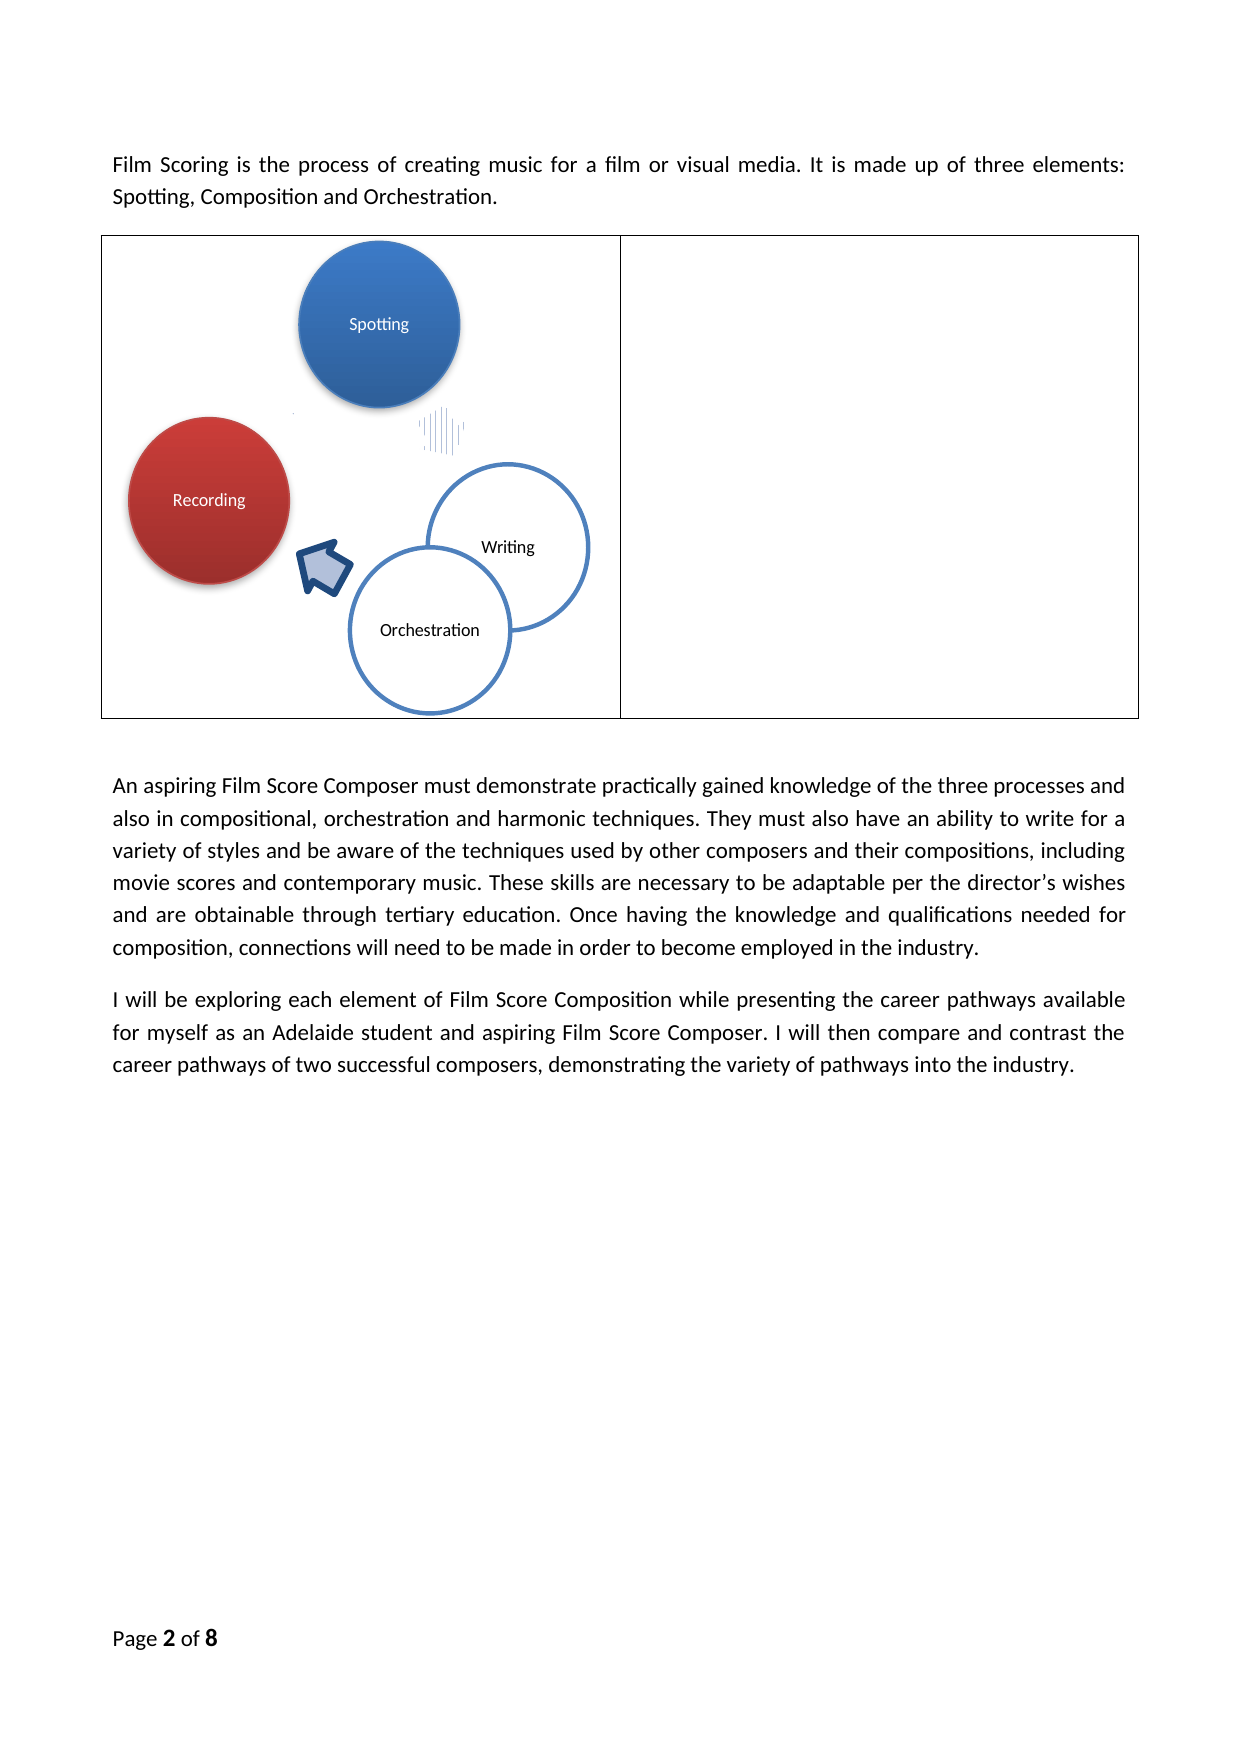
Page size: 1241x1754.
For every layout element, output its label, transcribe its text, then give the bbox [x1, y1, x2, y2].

table_header [621, 236, 1138, 718]
text An aspiring Film Score Composer must demonstrate practically gained knowledge of the three processes and also in compositional, orchestration and harmonic techniques. They must also have an ability to write for a variety of styles and be aware of the techniques used by other composers and their compositions, including movie scores and contemporary music. These skills are necessary to be adaptable per the director’s wishes and are obtainable through tertiary education. Once having the knowledge and qualifications needed for composition, connections will need to be made in order to become employed in the industry. [112, 772, 1128, 961]
table_header [102, 236, 620, 718]
text I will be exploring each element of Film Score Composition while presenting the career pathways available for myself as an Adelaide student and aspiring Film Score Composer. I will then compare and contrast the career pathways of two successful composers, demonstrating the variety of pathways into the industry. [112, 986, 1128, 1078]
text Film Scoring is the process of creating music for a film or visual media. It is made up of three elements: Spotting, Composition and Orchestration. [112, 150, 1128, 210]
